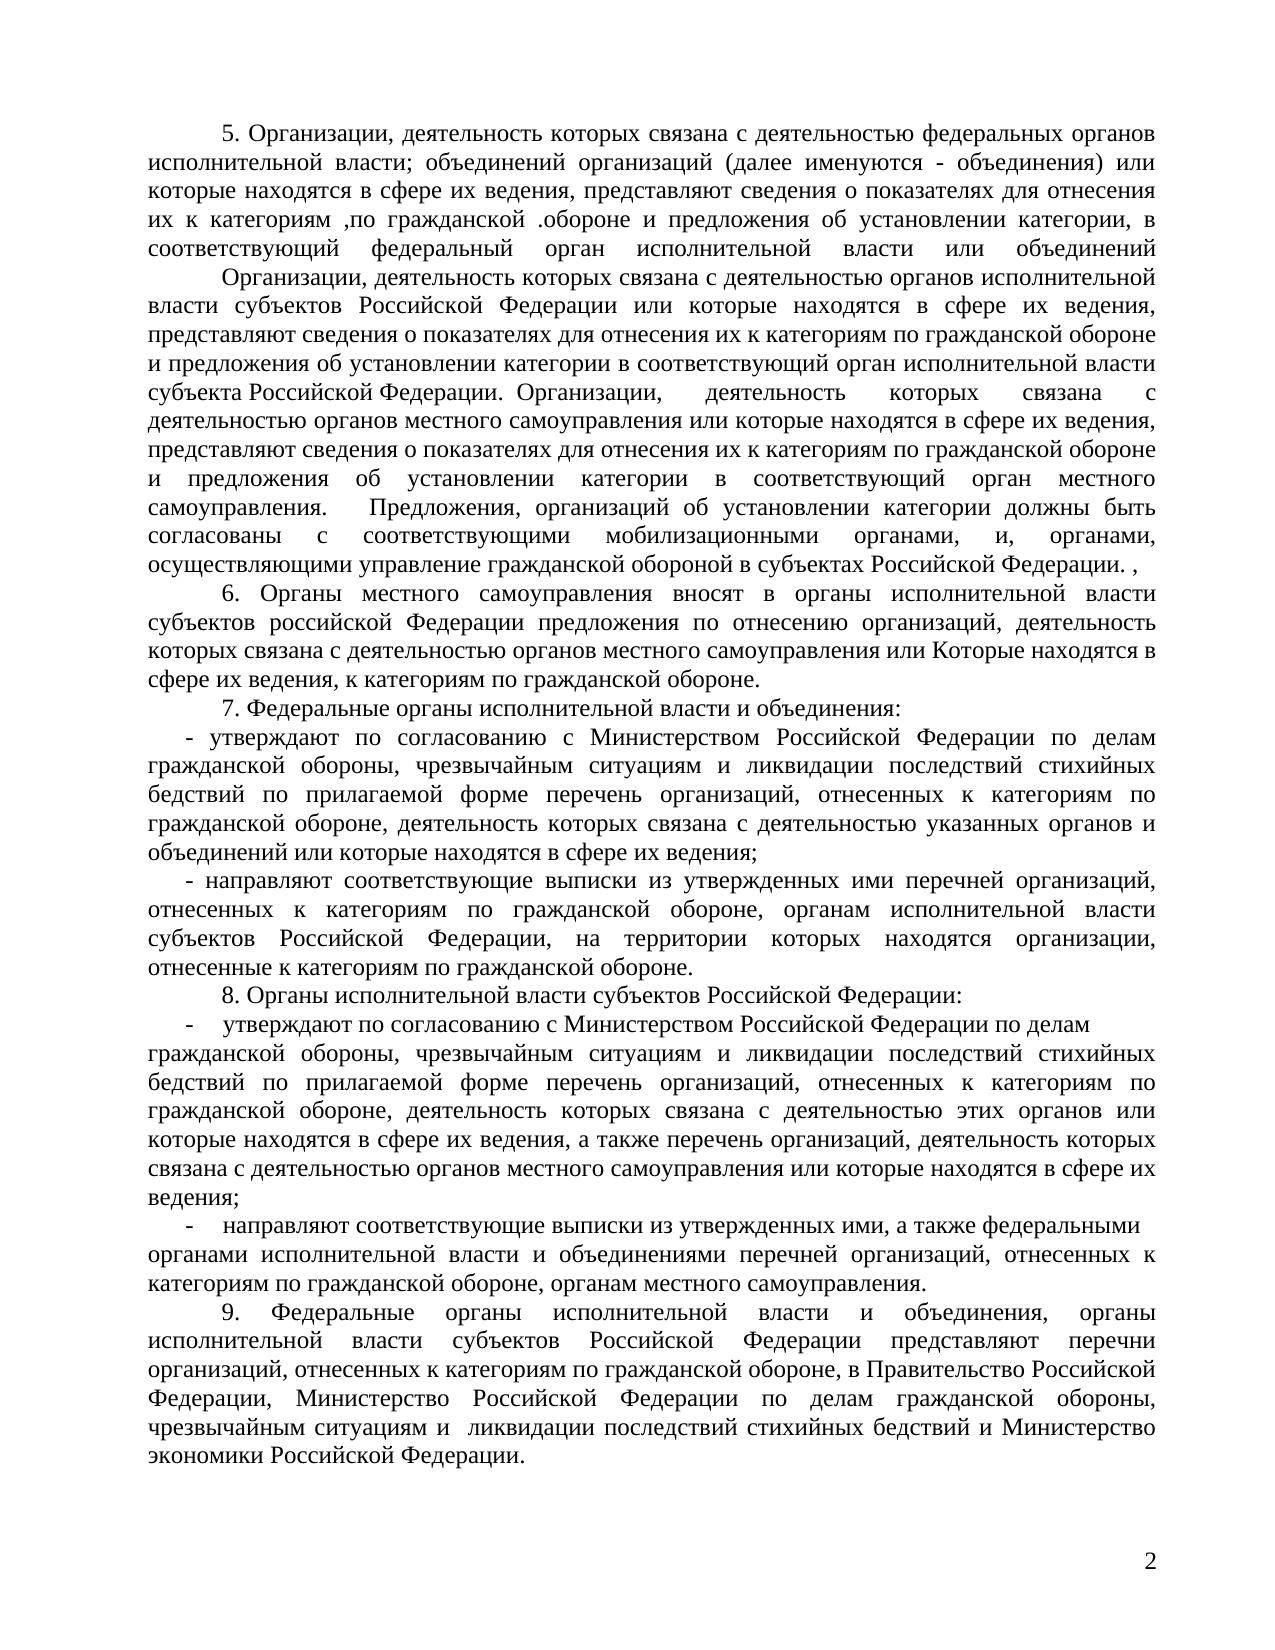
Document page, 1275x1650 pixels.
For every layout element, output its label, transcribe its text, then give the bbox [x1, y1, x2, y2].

list направляют соответствующие выписки из утвержденных ими, а также федеральными [185, 1211, 1157, 1239]
text 8. Органы исполнительной власти субъектов Российской Федерации: [148, 981, 1157, 1009]
list утверждают по согласованию с Министерством Российской Федерации по делам [185, 1009, 1157, 1038]
text 7. Федеральные органы исполнительной власти и объединения: [148, 693, 1157, 722]
text 5. Организации, деятельность которых связана с деятельностью федеральных органов исполнительной власти; объединений организаций (далее именуются - объединения) или которые находятся в сфере их ведения, представляют сведения о показателях для отнесения их к категориям ,по гражданской .обороне и предложения об установлении категории, в соответствующий федеральный орган исполнительной власти или объединений Организации, деятельность которых связана с деятельностью органов исполнительной власти субъектов Российской Федерации или которые находятся в сфере их ведения, представляют сведения о показателях для отнесения их к категориям по гражданской обороне и предложения об установлении категории в соответствующий орган исполнительной власти субъекта Российской Федерации. Организации, деятельность которых связана с деятельностью органов местного самоуправления или которые находятся в сфере их ведения, представляют сведения о показателях для отнесения их к категориям по гражданской обороне и предложения об установлении категории в соответствующий орган местного самоуправления. Предложения, организаций об установлении категории должны быть согласованы с соответствующими мобилизационными органами, и, органами, осуществляющими управление гражданской обороной в субъектах Российской Федерации. , [148, 118, 1157, 578]
text 9. Федеральные органы исполнительной власти и объединения, органы исполнительной власти субъектов Российской Федерации представляют перечни организаций, отнесенных к категориям по гражданской обороне, в Правительство Российской Федерации, Министерство Российской Федерации по делам гражданской обороны, чрезвычайным ситуациям и ликвидации последствий стихийных бедствий и Министерство экономики Российской Федерации. [148, 1297, 1157, 1469]
text органами исполнительной власти и объединениями перечней организаций, отнесенных к категориям по гражданской обороне, органам местного самоуправления. [148, 1239, 1157, 1297]
text 6. Органы местного самоуправления вносят в органы исполнительной власти субъектов российской Федерации предложения по отнесению организаций, деятельность которых связана с деятельностью органов местного самоуправления или Которые находятся в сфере их ведения, к категориям по гражданской обороне. [148, 578, 1157, 693]
text - направляют соответствующие выписки из утвержденных ими перечней организаций, отнесенных к категориям по гражданской обороне, органам исполнительной власти субъектов Российской Федерации, на территории которых находятся организации, отнесенные к категориям по гражданской обороне. [148, 866, 1157, 981]
text - утверждают по согласованию с Министерством Российской Федерации по делам гражданской обороны, чрезвычайным ситуациям и ликвидации последствий стихийных бедствий по прилагаемой форме перечень организаций, отнесенных к категориям по гражданской обороне, деятельность которых связана с деятельностью указанных органов и объединений или которые находятся в сфере их ведения; [148, 722, 1157, 866]
text гражданской обороны, чрезвычайным ситуациям и ликвидации последствий стихийных бедствий по прилагаемой форме перечень организаций, отнесенных к категориям по гражданской обороне, деятельность которых связана с деятельностью этих органов или которые находятся в сфере их ведения, а также перечень организаций, деятельность которых связана с деятельностью органов местного самоуправления или которые находятся в сфере их ведения; [148, 1038, 1157, 1211]
